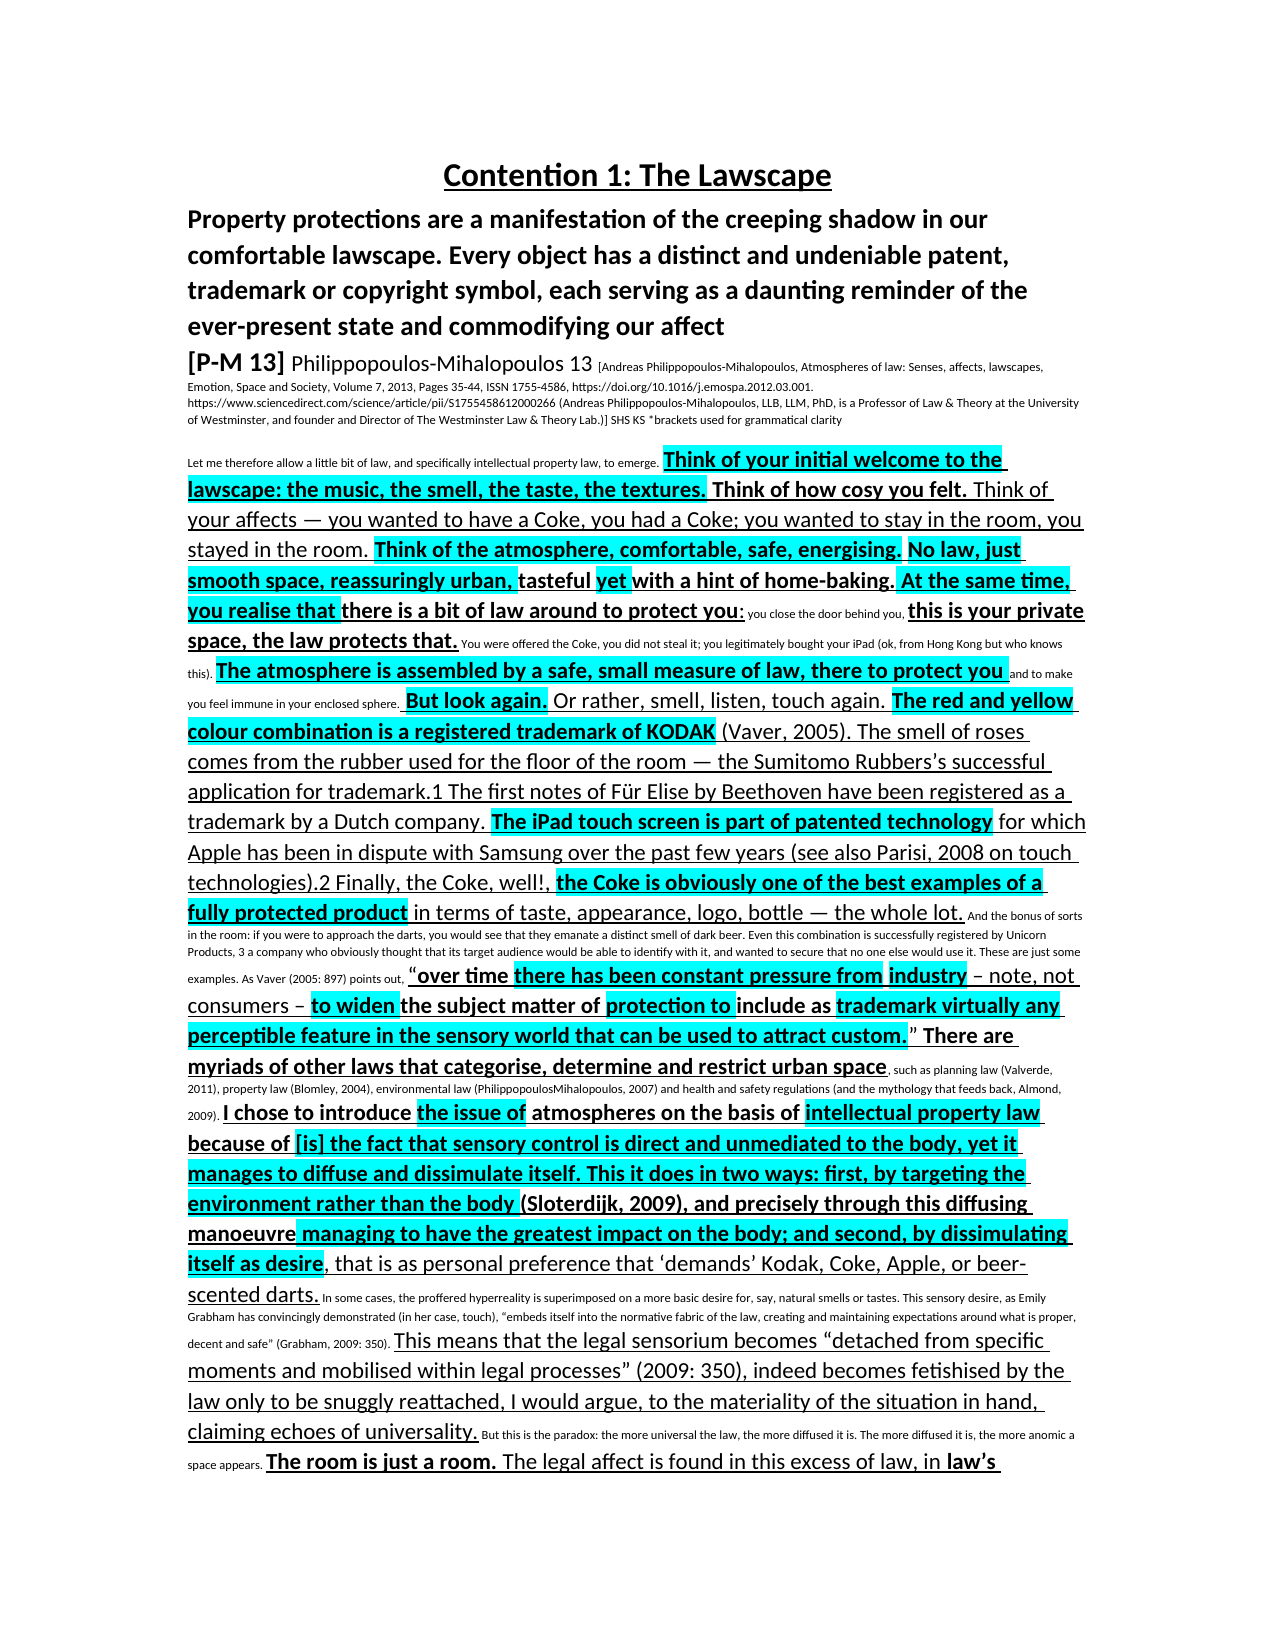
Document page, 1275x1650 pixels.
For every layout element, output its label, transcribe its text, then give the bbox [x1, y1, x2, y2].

text [P-M 13] Philippopoulos-Mihalopoulos 13 [Andreas Philippopoulos-Mihalopoulos, Atmospheres of law: Senses, affects, lawscapes, Emotion, Space and Society, Volume 7, 2013, Pages 35-44, ISSN 1755-4586, https://doi.org/10.1016/j.emospa.2012.03.001. https://www.sciencedirect.com/science/article/pii/S1755458612000266 (Andreas Philippopoulos-Mihalopoulos, LLB, LLM, PhD, is a Professor of Law & Theory at the University of Westminster, and founder and Director of The Westminster Law & Theory Lab.)] SHS KS *brackets used for grammatical clarity [187, 345, 1087, 427]
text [187, 445, 1087, 1475]
subtitle Contention 1: The Lawscape [187, 154, 1087, 195]
subtitle Property protections are a manifestation of the creeping shadow in our comfortable lawscape. Every object has a distinct and undeniable patent, trademark or copyright symbol, each serving as a daunting reminder of the ever-present state and commodifying our affect [187, 202, 1087, 342]
